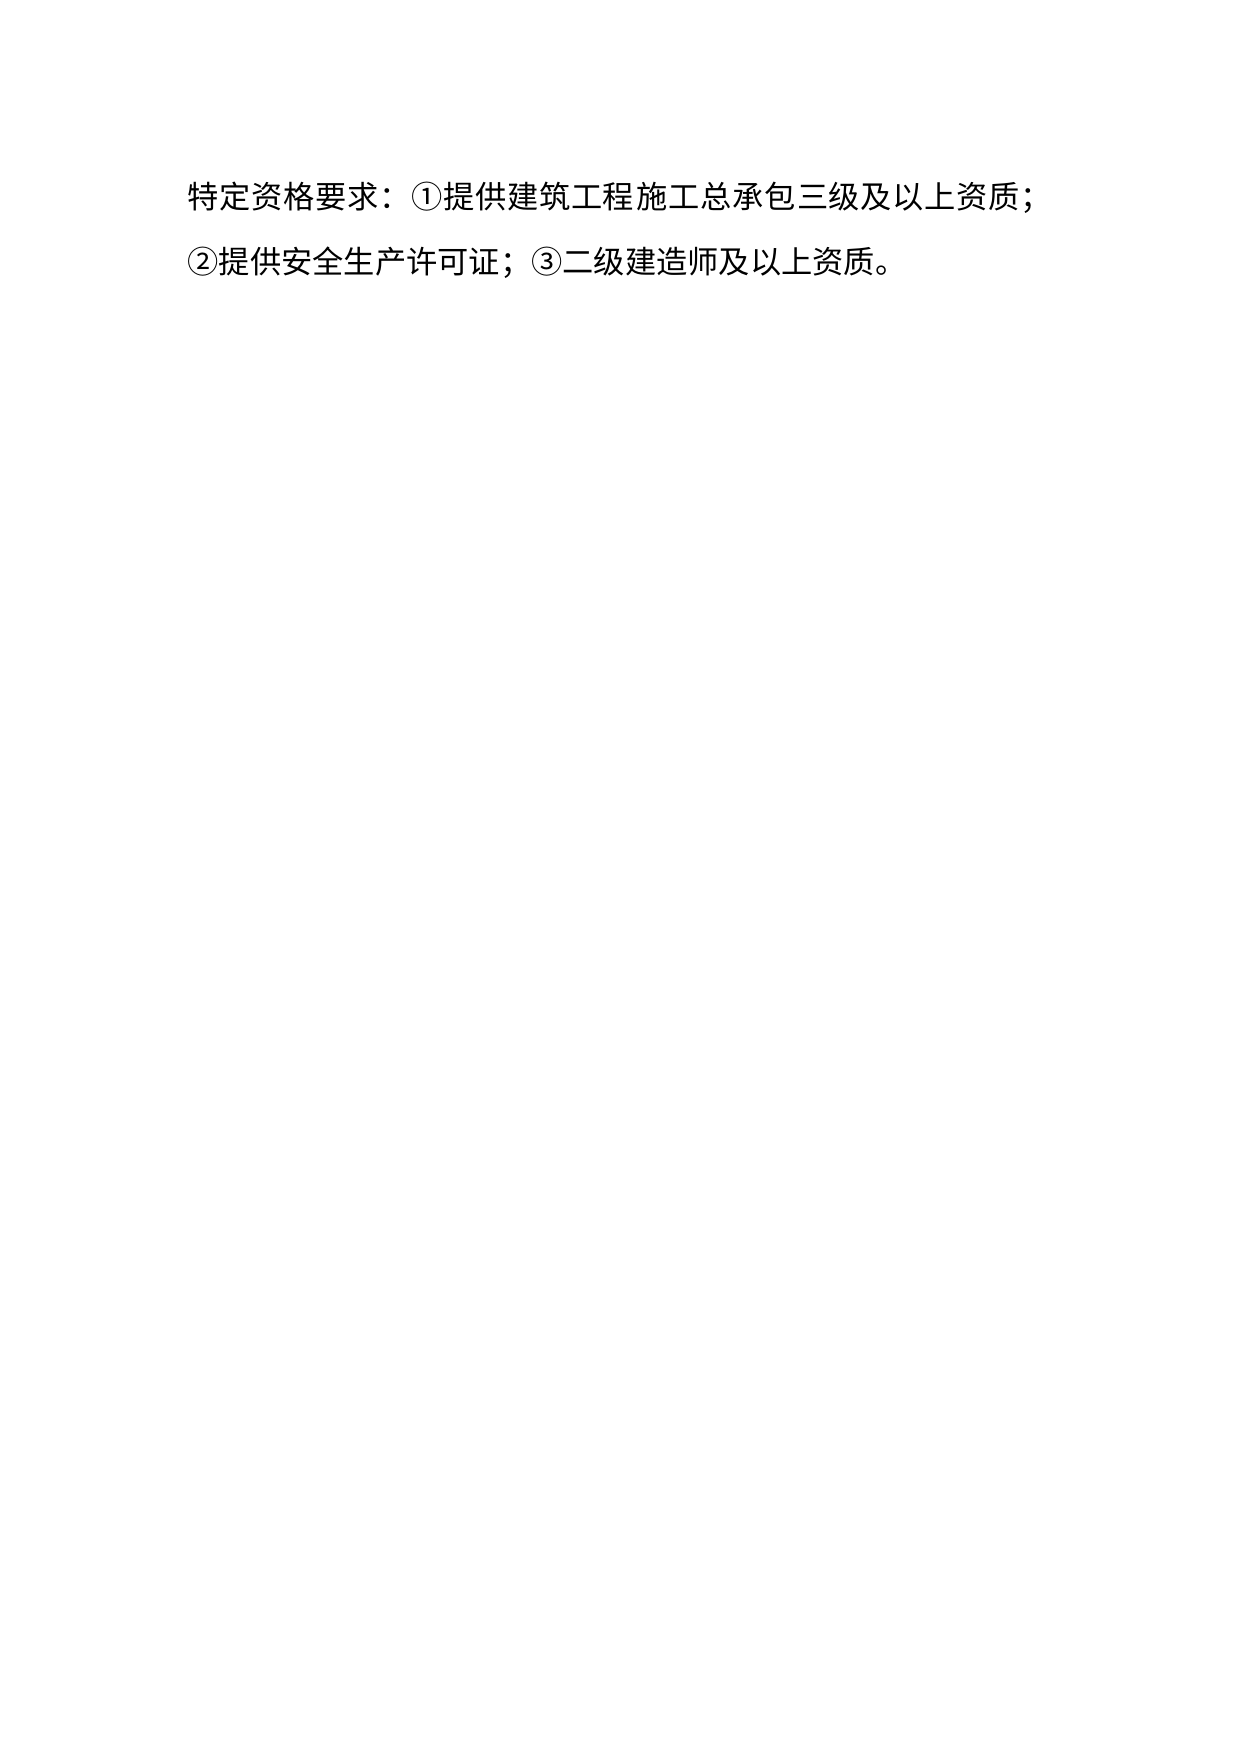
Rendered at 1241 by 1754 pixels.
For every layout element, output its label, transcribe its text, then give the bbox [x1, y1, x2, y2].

text 特定资格要求：①提供建筑工程施工总承包三级及以上资质；②提供安全生产许可证；③二级建造师及以上资质。 [187, 162, 1053, 292]
